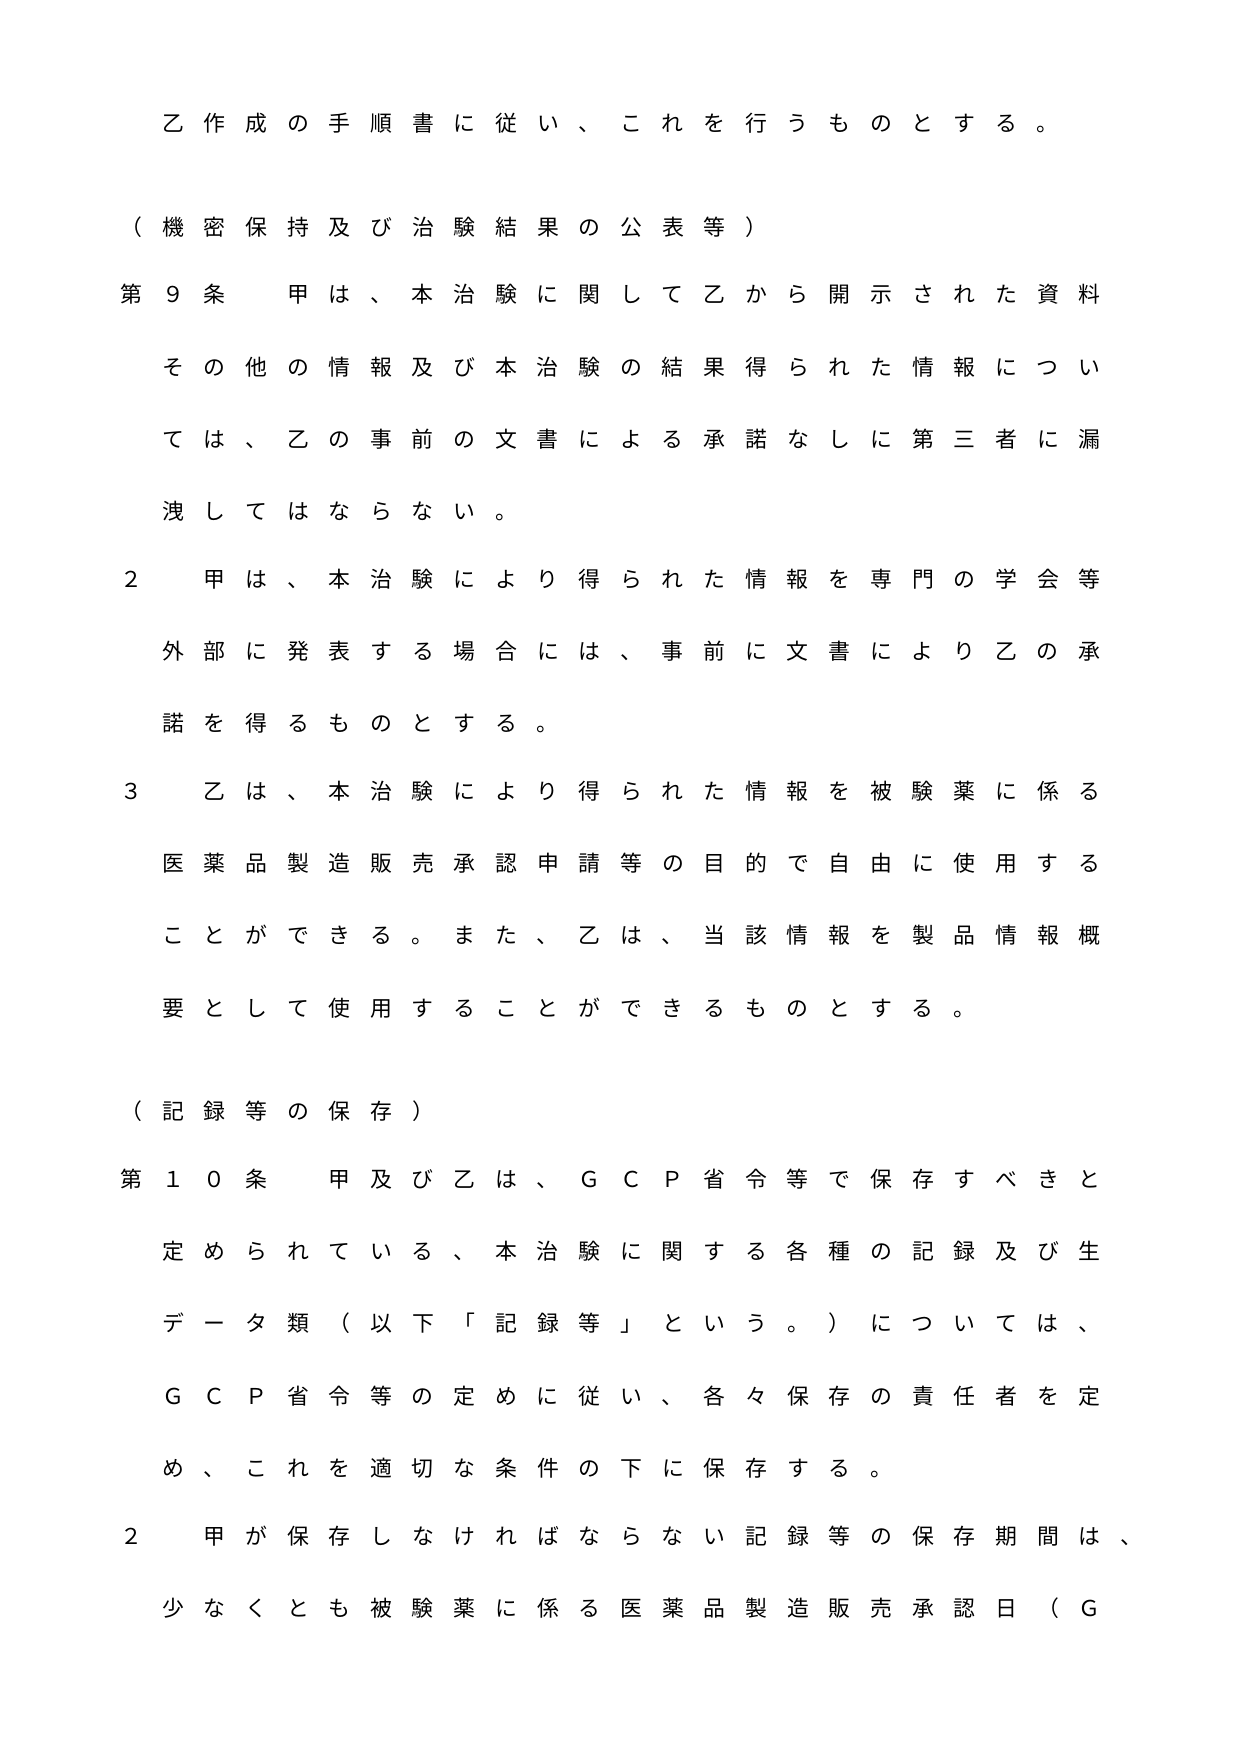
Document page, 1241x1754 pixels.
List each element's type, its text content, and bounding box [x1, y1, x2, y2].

text 第１０条 甲及び乙は、ＧＣＰ省令等で保存すべきと定められている、本治験に関する各種の記録及び生データ類（以下「記録等」という。）については、ＧＣＰ省令等の定めに従い、各々保存の責任者を定め、これを適切な条件の下に保存する。 [120, 1146, 1120, 1498]
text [120, 1503, 1120, 1638]
text （記録等の保存） [120, 1079, 1120, 1142]
text ２ 甲は、本治験により得られた情報を専門の学会等外部に発表する場合には、事前に文書により乙の承諾を得るものとする。 [120, 546, 1120, 754]
text ３ 乙は、本治験により得られた情報を被験薬に係る医薬品製造販売承認申請等の目的で自由に使用することができる。また、乙は、当該情報を製品情報概要として使用することができるものとする。 [120, 758, 1120, 1038]
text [120, 91, 1120, 153]
text （機密保持及び治験結果の公表等） [120, 194, 1120, 257]
text 第９条 甲は、本治験に関して乙から開示された資料その他の情報及び本治験の結果得られた情報については、乙の事前の文書による承諾なしに第三者に漏洩してはならない。 [120, 262, 1120, 541]
